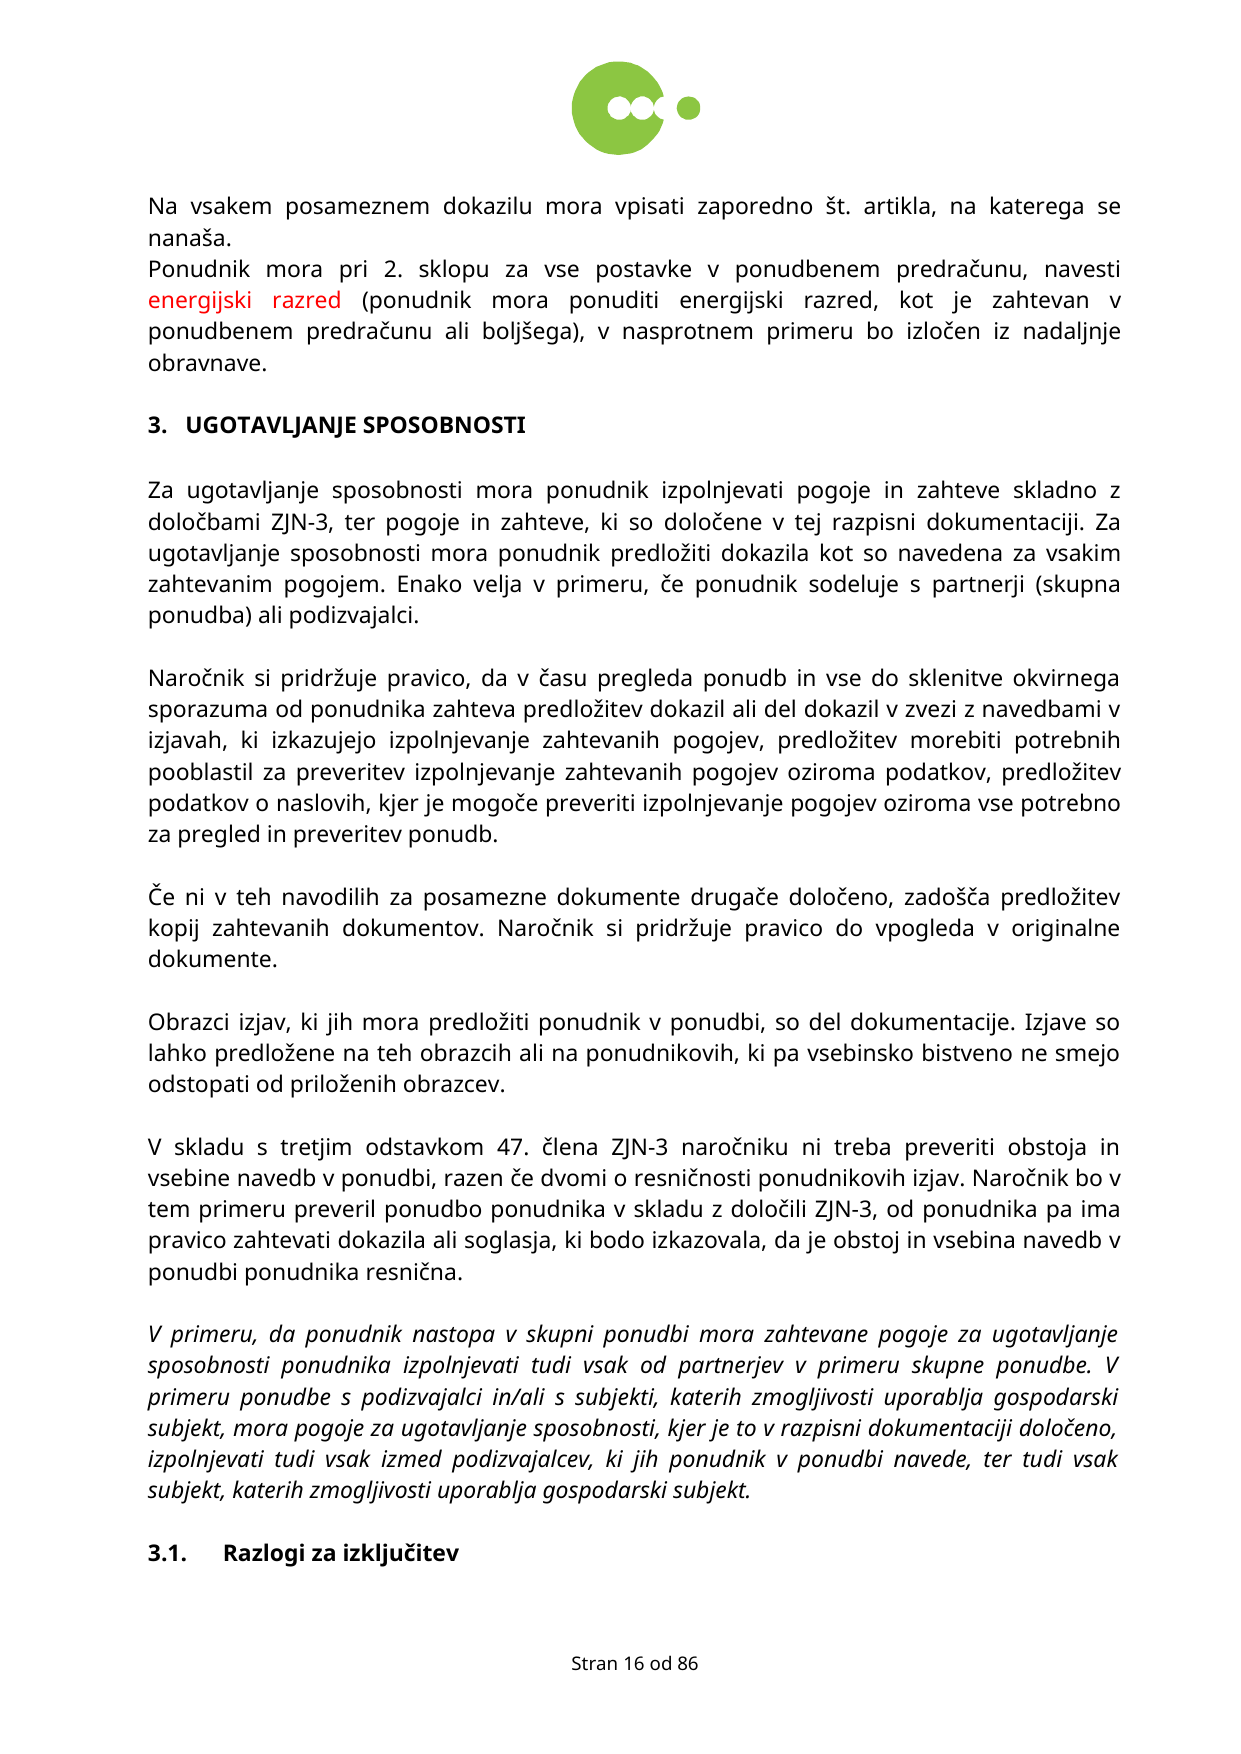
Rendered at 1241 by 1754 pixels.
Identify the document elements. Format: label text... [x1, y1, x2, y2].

list UGOTAVLJANJE SPOSOBNOSTI [148, 409, 1122, 440]
text Na vsakem posameznem dokazilu mora vpisati zaporedno št. artikla, na katerega se nanaša. [148, 190, 1122, 253]
text Če ni v teh navodilih za posamezne dokumente drugače določeno, zadošča predložitev kopij zahtevanih dokumentov. Naročnik si pridržuje pravico do vpogleda v originalne dokumente. [148, 881, 1122, 974]
list Razlogi za izključitev [148, 1537, 1122, 1568]
text Za ugotavljanje sposobnosti mora ponudnik izpolnjevati pogoje in zahteve skladno z določbami ZJN-3, ter pogoje in zahteve, ki so določene v tej razpisni dokumentaciji. Za ugotavljanje sposobnosti mora ponudnik predložiti dokazila kot so navedena za vsakim zahtevanim pogojem. Enako velja v primeru, če ponudnik sodeluje s partnerji (skupna ponudba) ali podizvajalci. [148, 474, 1122, 631]
text Naročnik si pridržuje pravico, da v času pregleda ponudb in vse do sklenitve okvirnega sporazuma od ponudnika zahteva predložitev dokazil ali del dokazil v zvezi z navedbami v izjavah, ki izkazujejo izpolnjevanje zahtevanih pogojev, predložitev morebiti potrebnih pooblastil za preveritev izpolnjevanje zahtevanih pogojev oziroma podatkov, predložitev podatkov o naslovih, kjer je mogoče preveriti izpolnjevanje pogojev oziroma vse potrebno za pregled in preveritev ponudb. [148, 662, 1122, 849]
text Obrazci izjav, ki jih mora predložiti ponudnik v ponudbi, so del dokumentacije. Izjave so lahko predložene na teh obrazcih ali na ponudnikovih, ki pa vsebinsko bistveno ne smejo odstopati od priloženih obrazcev. [148, 1006, 1122, 1099]
text Ponudnik mora pri 2. sklopu za vse postavke v ponudbenem predračunu, navesti energijski razred (ponudnik mora ponuditi energijski razred, kot je zahtevan v ponudbenem predračunu ali boljšega), v nasprotnem primeru bo izločen iz nadaljnje obravnave. [148, 253, 1122, 378]
text V skladu s tretjim odstavkom 47. člena ZJN-3 naročniku ni treba preveriti obstoja in vsebine navedb v ponudbi, razen če dvomi o resničnosti ponudnikovih izjav. Naročnik bo v tem primeru preveril ponudbo ponudnika v skladu z določili ZJN-3, od ponudnika pa ima pravico zahtevati dokazila ali soglasja, ki bodo izkazovala, da je obstoj in vsebina navedb v ponudbi ponudnika resnična. [148, 1131, 1122, 1287]
text V primeru, da ponudnik nastopa v skupni ponudbi mora zahtevane pogoje za ugotavljanje sposobnosti ponudnika izpolnjevati tudi vsak od partnerjev v primeru skupne ponudbe. V primeru ponudbe s podizvajalci in/ali s subjekti, katerih zmogljivosti uporablja gospodarski subjekt, mora pogoje za ugotavljanje sposobnosti, kjer je to v razpisni dokumentaciji določeno, izpolnjevati tudi vsak izmed podizvajalcev, ki jih ponudnik v ponudbi navede, ter tudi vsak subjekt, katerih zmogljivosti uporablja gospodarski subjekt. [148, 1318, 1122, 1506]
